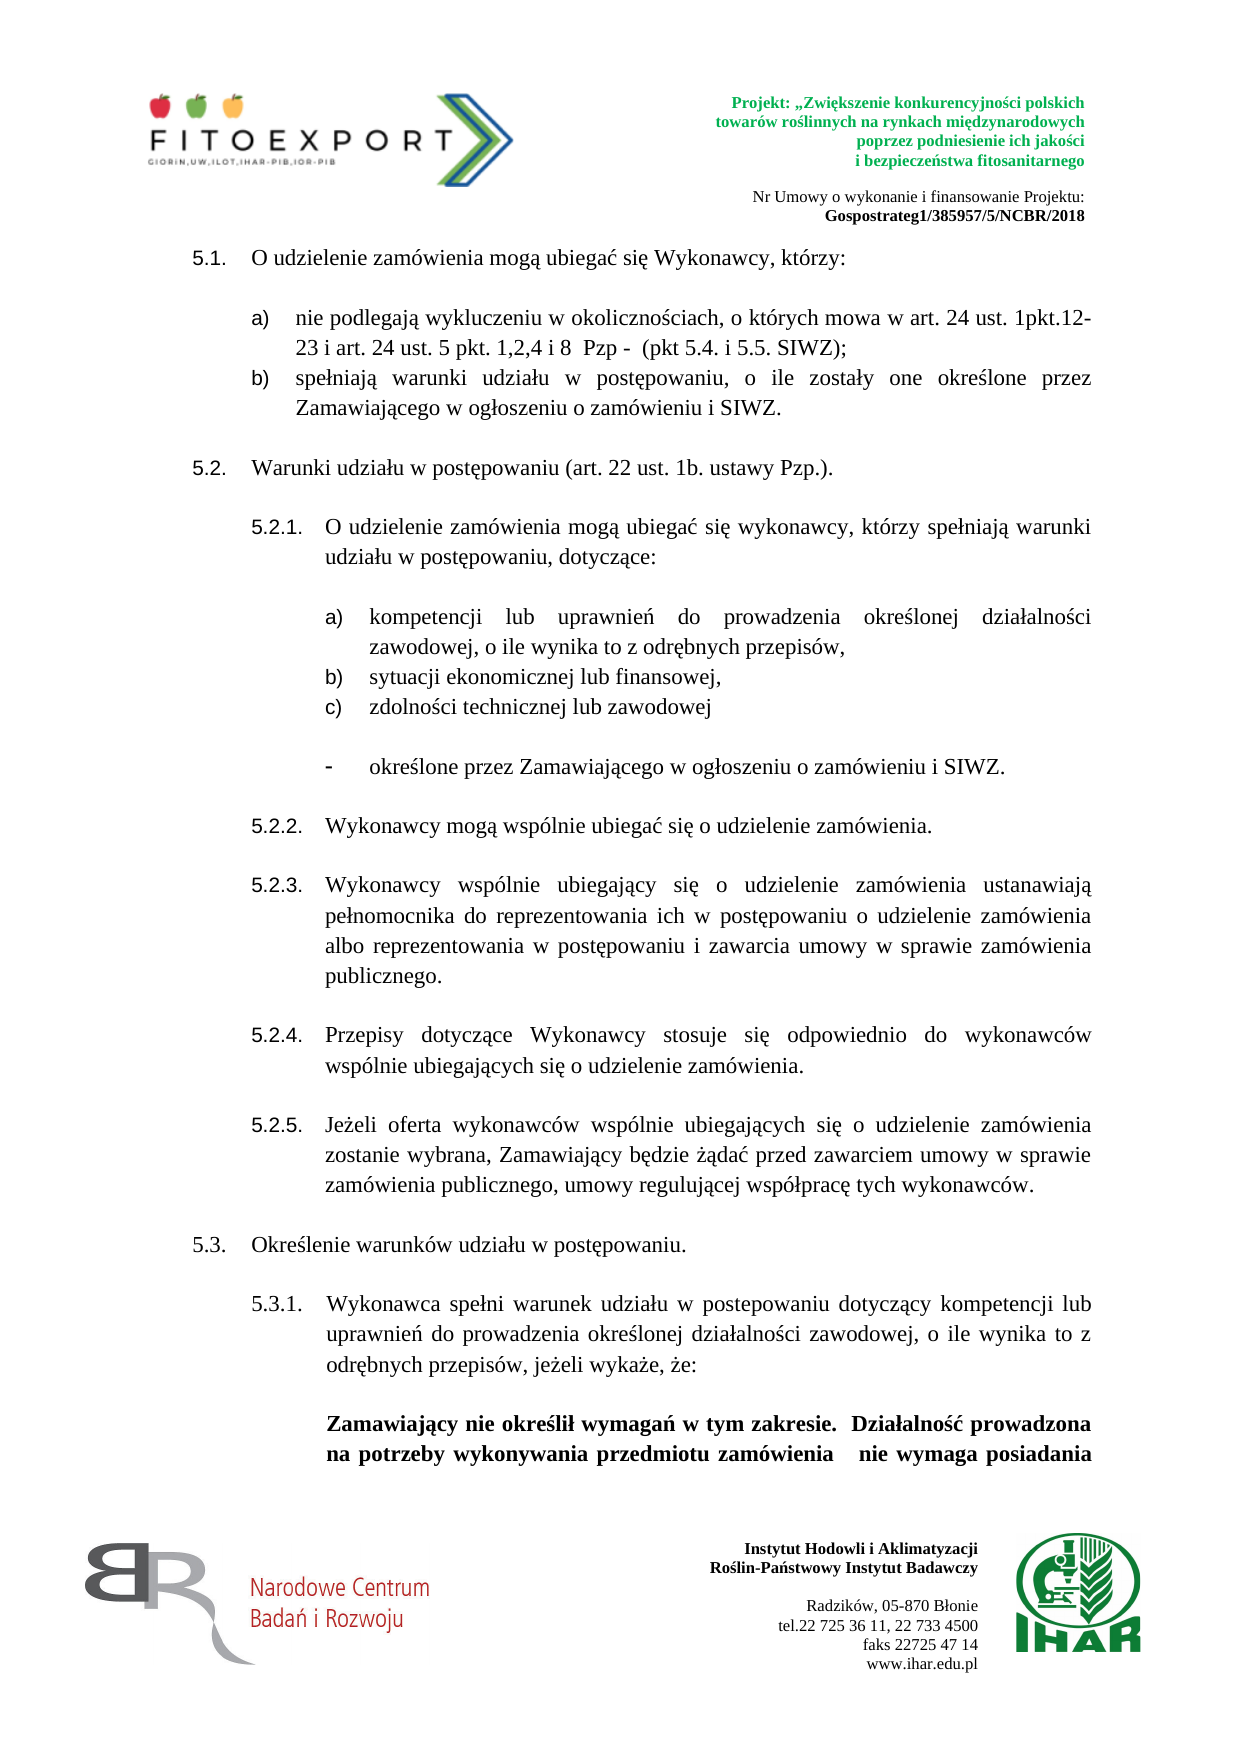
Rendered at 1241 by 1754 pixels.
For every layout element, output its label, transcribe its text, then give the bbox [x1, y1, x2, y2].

list O udzielenie zamówienia mogą ubiegać się Wykonawcy, którzy: [192, 244, 1093, 271]
list Warunki udziału w postępowaniu (art. 22 ust. 1b. ustawy Pzp.). [192, 454, 1093, 480]
list Określenie warunków udziału w postępowaniu. [192, 1231, 1093, 1257]
list zdolności technicznej lub zawodowej [325, 693, 1093, 720]
list Przepisy dotyczące Wykonawcy stosuje się odpowiednio do wykonawców wspólnie ubiegających się o udzielenie zamówienia. [251, 1021, 1093, 1078]
picture [147, 92, 514, 187]
list sytuacji ekonomicznej lub finansowej, [325, 663, 1093, 689]
list Jeżeli oferta wykonawców wspólnie ubiegających się o udzielenie zamówienia zostanie wybrana, Zamawiający będzie żądać przed zawarciem umowy w sprawie zamówienia publicznego, umowy regulującej współpracę tych wykonawców. [251, 1111, 1093, 1198]
list nie podlegają wykluczeniu w okolicznościach, o których mowa w art. 24 ust. 1pkt.12-23 i art. 24 ust. 5 pkt. 1,2,4 i 8 Pzp - (pkt 5.4. i 5.5. SIWZ); [251, 304, 1093, 360]
list spełniają warunki udziału w postępowaniu, o ile zostały one określone przez Zamawiającego w ogłoszeniu o zamówieniu i SIWZ. [251, 364, 1093, 421]
list Wykonawcy wspólnie ubiegający się o udzielenie zamówienia ustanawiają pełnomocnika do reprezentowania ich w postępowaniu o udzielenie zamówienia albo reprezentowania w postępowaniu i zawarcia umowy w sprawie zamówienia publicznego. [251, 871, 1093, 988]
list określone przez Zamawiającego w ogłoszeniu o zamówieniu i SIWZ. [325, 753, 1093, 779]
list kompetencji lub uprawnień do prowadzenia określonej działalności zawodowej, o ile wynika to z odrębnych przepisów, [325, 603, 1093, 659]
list Wykonawcy mogą wspólnie ubiegać się o udzielenie zamówienia. [251, 812, 1093, 838]
list O udzielenie zamówienia mogą ubiegać się wykonawcy, którzy spełniają warunki udziału w postępowaniu, dotyczące: [251, 513, 1093, 570]
picture [85, 1543, 430, 1665]
list Wykonawca spełni warunek udziału w postepowaniu dotyczący kompetencji lub uprawnień do prowadzenia określonej działalności zawodowej, o ile wynika to z odrębnych przepisów, jeżeli wykaże, że: [251, 1290, 1093, 1377]
picture [1016, 1533, 1141, 1652]
